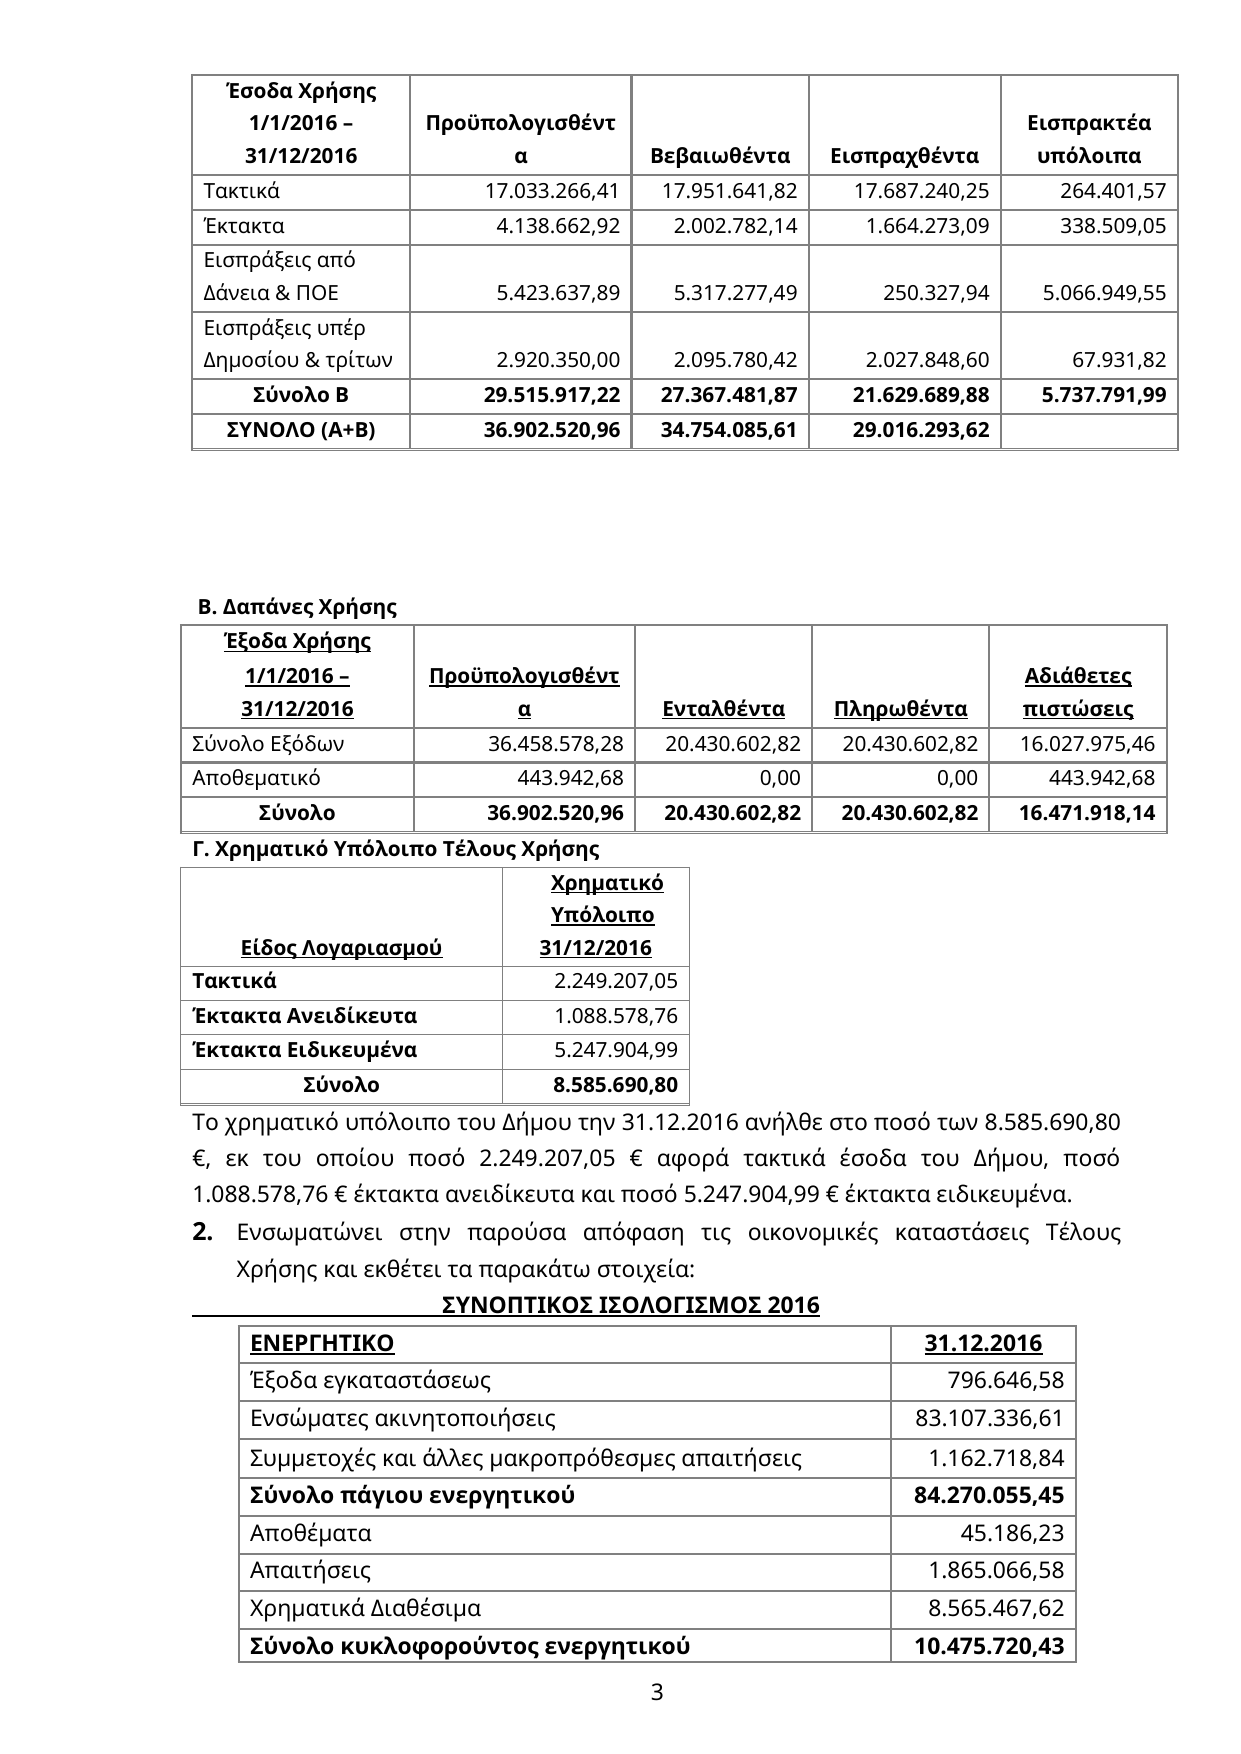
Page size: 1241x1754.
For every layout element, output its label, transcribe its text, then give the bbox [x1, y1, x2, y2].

table_cell Έκτακτα Ανειδίκευτα [181, 1001, 502, 1034]
text Β. Δαπάνες Χρήσης [192, 592, 1122, 620]
table_cell Χρηματικά Διαθέσιμα [240, 1592, 890, 1628]
table_header Προϋπολογισθέντα [415, 626, 634, 727]
table_cell Τακτικά [181, 967, 502, 1000]
table_cell 36.902.520,96 [411, 415, 630, 448]
table_cell 1.162.718,84 [892, 1440, 1075, 1477]
table_cell 1/1/2016 – 31/12/2016 [182, 659, 413, 727]
table_cell 17.951.641,82 [633, 176, 808, 209]
table_cell 5.066.949,55 [1002, 246, 1177, 311]
table_cell 2.249.207,05 [503, 967, 689, 1000]
table_cell 20.430.602,82 [813, 798, 988, 831]
table_cell 0,00 [813, 764, 988, 796]
table_cell 2.027.848,60 [810, 313, 1000, 378]
text Το χρηματικό υπόλοιπο του Δήμου την 31.12.2016 ανήλθε στο ποσό των 8.585.690,80 €, εκ του οποίου ποσό 2.249.207,05 € αφορά τακτικά έσοδα του Δήμου, ποσό 1.088.578,76 € έκτακτα ανειδίκευτα και ποσό 5.247.904,99 € έκτακτα ειδικευμένα. [192, 1106, 1122, 1209]
table_cell 5.317.277,49 [633, 246, 808, 311]
table_cell Έκτακτα Ειδικευμένα [181, 1035, 502, 1069]
table_cell 1.664.273,09 [810, 211, 1000, 243]
table_cell 17.033.266,41 [411, 176, 630, 209]
table_cell 8.565.467,62 [892, 1592, 1075, 1628]
table_cell 45.186,23 [892, 1517, 1075, 1552]
table_cell Εισπράξεις από Δάνεια & ΠΟΕ [193, 246, 409, 311]
table_cell Σύνολο [181, 1070, 502, 1103]
text Γ. Χρηματικό Υπόλοιπο Τέλους Χρήσης [192, 834, 1122, 862]
table_cell Εισπρακτέα υπόλοιπα [1002, 76, 1177, 174]
table_cell 16.471.918,14 [990, 798, 1166, 831]
table_cell Βεβαιωθέντα [633, 76, 808, 174]
table_cell Ενσώματες ακινητοποιήσεις [240, 1402, 890, 1437]
table_cell 20.430.602,82 [813, 729, 988, 761]
table_header Είδος Λογαριασμού [181, 868, 502, 966]
text ΣΥΝΟΠΤΙΚΟΣ ΙΣΟΛΟΓΙΣΜΟΣ 2016 [192, 1289, 1122, 1320]
table_cell 2.095.780,42 [633, 313, 808, 378]
table_cell 338.509,05 [1002, 211, 1177, 243]
table_cell 4.138.662,92 [411, 211, 630, 243]
table_cell 2.002.782,14 [633, 211, 808, 243]
table_cell 29.515.917,22 [411, 380, 630, 413]
table_header ΕΝΕΡΓΗΤΙΚΟ [240, 1327, 890, 1362]
table_cell 20.430.602,82 [636, 798, 811, 831]
table_cell 17.687.240,25 [810, 176, 1000, 209]
table_cell 443.942,68 [415, 764, 634, 796]
table_header 31.12.2016 [892, 1327, 1075, 1362]
table_cell Σύνολο πάγιου ενεργητικού [240, 1479, 890, 1515]
table_cell 250.327,94 [810, 246, 1000, 311]
table_cell Έξοδα εγκαταστάσεως [240, 1364, 890, 1400]
table_cell 29.016.293,62 [810, 415, 1000, 448]
table_cell 0,00 [636, 764, 811, 796]
table_cell Τακτικά [193, 176, 409, 209]
table_cell 67.931,82 [1002, 313, 1177, 378]
table_cell 5.737.791,99 [1002, 380, 1177, 413]
table_cell 20.430.602,82 [636, 729, 811, 761]
table_header Χρηματικό Υπόλοιπο 31/12/2016 [503, 868, 689, 966]
table_cell 264.401,57 [1002, 176, 1177, 209]
table_header Αδιάθετες πιστώσεις [990, 626, 1166, 727]
table_cell 1.088.578,76 [503, 1001, 689, 1034]
table_cell 36.458.578,28 [415, 729, 634, 761]
table_cell [1002, 415, 1177, 448]
table_cell Σύνολο Εξόδων [182, 729, 413, 761]
table_cell 1.865.066,58 [892, 1555, 1075, 1590]
table_cell 34.754.085,61 [633, 415, 808, 448]
table_cell 83.107.336,61 [892, 1402, 1075, 1437]
table_cell 8.585.690,80 [503, 1070, 689, 1103]
table_header Έξοδα Χρήσης [182, 626, 413, 659]
table_cell 5.247.904,99 [503, 1035, 689, 1069]
table_cell 27.367.481,87 [633, 380, 808, 413]
table_cell 2.920.350,00 [411, 313, 630, 378]
table_cell Έσοδα Χρήσης 1/1/2016 – 31/12/2016 [193, 76, 409, 174]
table_cell Αποθεματικό [182, 764, 413, 796]
table_cell 36.902.520,96 [415, 798, 634, 831]
table_cell 10.475.720,43 [892, 1630, 1075, 1661]
table_cell 5.423.637,89 [411, 246, 630, 311]
table_cell Αποθέματα [240, 1517, 890, 1552]
table_cell Προϋπολογισθέντα [411, 76, 630, 174]
table_header Ενταλθέντα [636, 626, 811, 727]
table_cell Συμμετοχές και άλλες μακροπρόθεσμες απαιτήσεις [240, 1440, 890, 1477]
table_cell Σύνολο [182, 798, 413, 831]
table_cell 796.646,58 [892, 1364, 1075, 1400]
table_cell 21.629.689,88 [810, 380, 1000, 413]
table_cell Σύνολο Β [193, 380, 409, 413]
table_cell 443.942,68 [990, 764, 1166, 796]
list Ενσωματώνει στην παρούσα απόφαση τις οικονομικές καταστάσεις Τέλους Χρήσης και εκθέτει τα παρακάτω στοιχεία: [192, 1214, 1122, 1284]
table_cell Έκτακτα [193, 211, 409, 243]
table_cell 16.027.975,46 [990, 729, 1166, 761]
table_cell Εισπράξεις υπέρ Δημοσίου & τρίτων [193, 313, 409, 378]
table_header Πληρωθέντα [813, 626, 988, 727]
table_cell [240, 1630, 890, 1661]
table_cell Εισπραχθέντα [810, 76, 1000, 174]
table_cell ΣΥΝΟΛΟ (Α+Β) [193, 415, 409, 448]
table_cell 84.270.055,45 [892, 1479, 1075, 1515]
table_cell Απαιτήσεις [240, 1555, 890, 1590]
